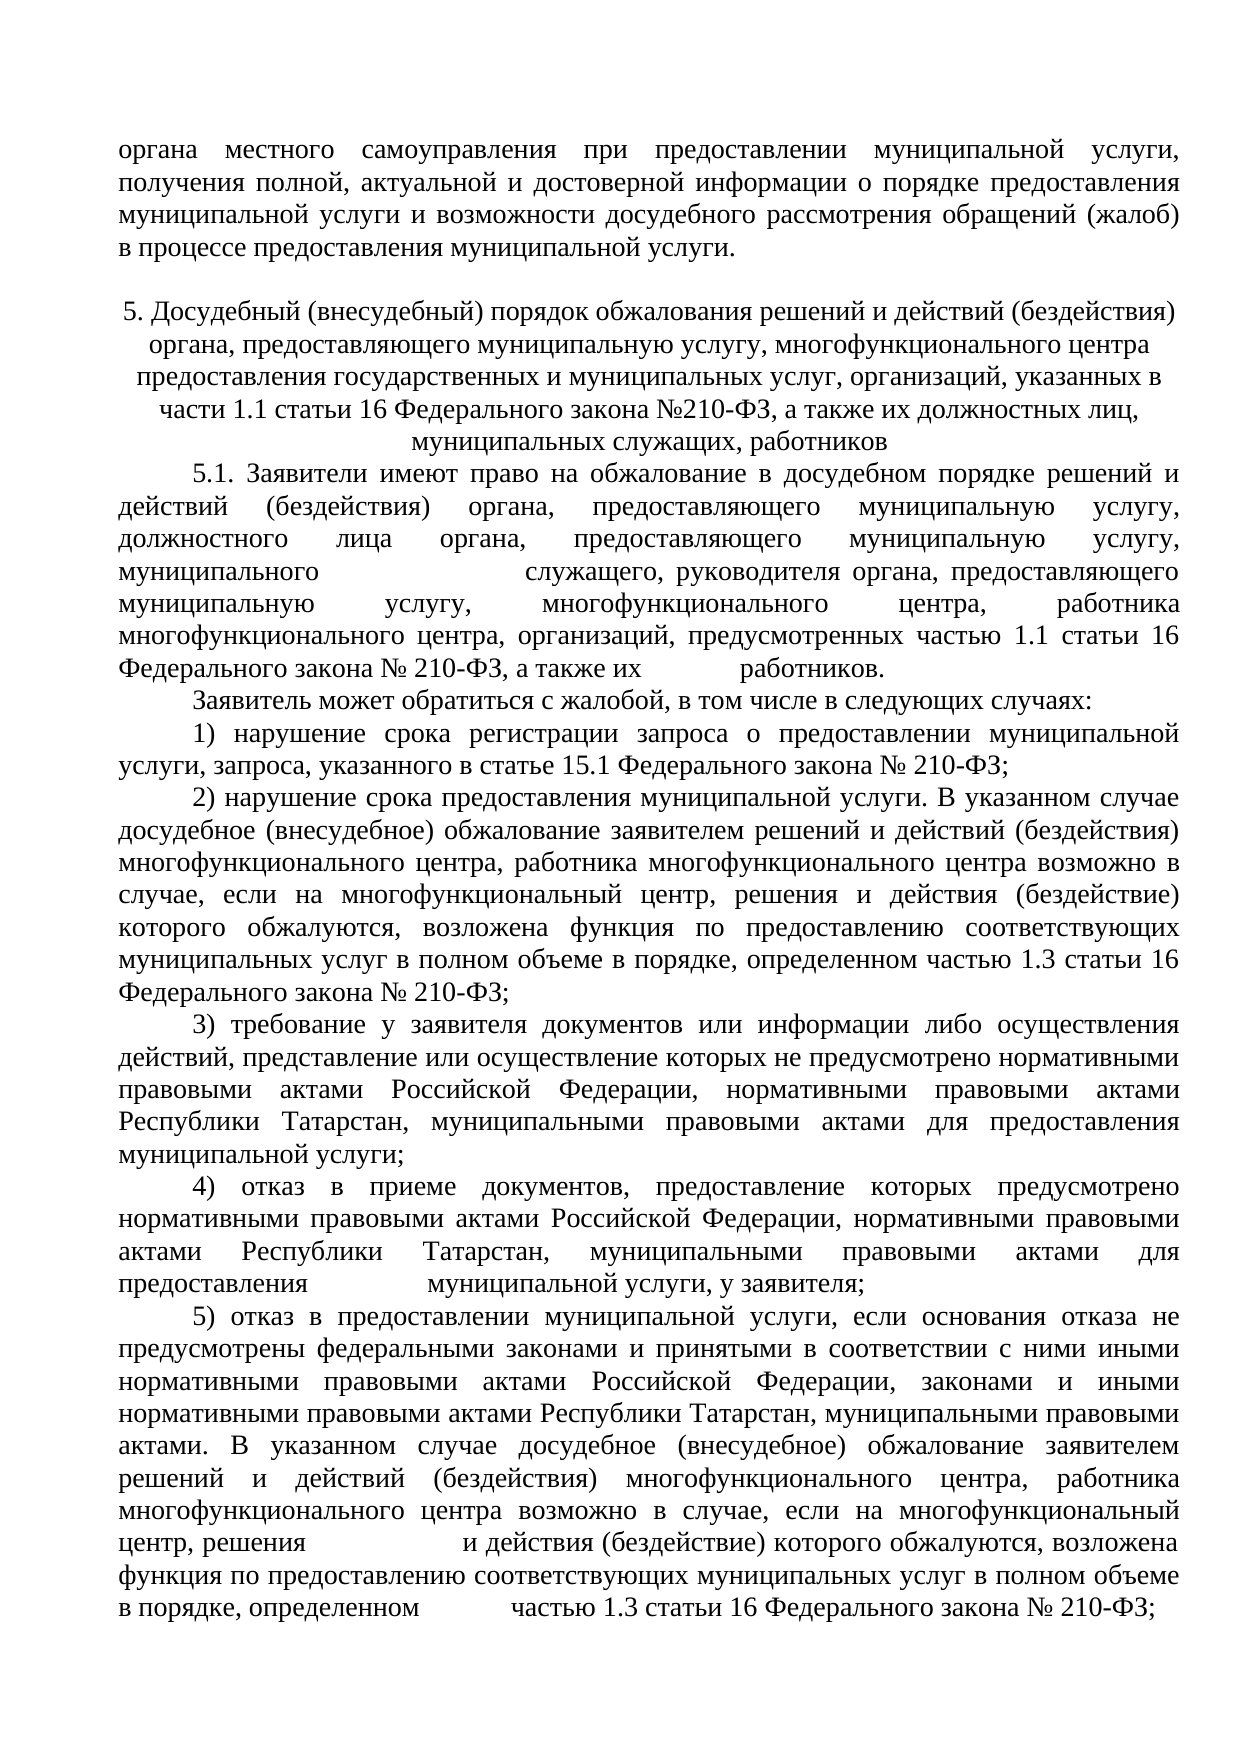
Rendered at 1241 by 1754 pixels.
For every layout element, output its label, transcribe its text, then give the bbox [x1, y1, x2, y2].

text 5. Досудебный (внесудебный) порядок обжалования решений и действий (бездействия) органа, предоставляющего муниципальную услугу, многофункционального центра предоставления государственных и муниципальных услуг, организаций, указанных в части 1.1 статьи 16 Федерального закона №210-ФЗ, а также их должностных лиц, [118, 294, 1181, 424]
text Заявитель может обратиться с жалобой, в том числе в следующих случаях: [118, 683, 1181, 716]
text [118, 132, 1181, 262]
text 4) отказ в приеме документов, предоставление которых предусмотрено нормативными правовыми актами Российской Федерации, нормативными правовыми актами Республики Татарстан, муниципальными правовыми актами для предоставления муниципальной услуги, у заявителя; [118, 1169, 1181, 1299]
text 5.1. Заявители имеют право на обжалование в досудебном порядке решений и действий (бездействия) органа, предоставляющего муниципальную услугу, должностного лица органа, предоставляющего муниципальную услугу, муниципального служащего, руководителя органа, предоставляющего муниципальную услугу, многофункционального центра, работника многофункционального центра, организаций, предусмотренных частью 1.1 статьи 16 Федерального закона № 210-ФЗ, а также их работников. [118, 456, 1181, 683]
text 5) отказ в предоставлении муниципальной услуги, если основания отказа не предусмотрены федеральными законами и принятыми в соответствии с ними иными нормативными правовыми актами Российской Федерации, законами и иными нормативными правовыми актами Республики Татарстан, муниципальными правовыми актами. В указанном случае досудебное (внесудебное) обжалование заявителем решений и действий (бездействия) многофункционального центра, работника многофункционального центра возможно в случае, если на многофункциональный центр, решения и действия (бездействие) которого обжалуются, возложена функция по предоставлению соответствующих муниципальных услуг в полном объеме в порядке, определенном частью 1.3 статьи 16 Федерального закона № 210-ФЗ; [118, 1299, 1181, 1623]
text 2) нарушение срока предоставления муниципальной услуги. В указанном случае досудебное (внесудебное) обжалование заявителем решений и действий (бездействия) многофункционального центра, работника многофункционального центра возможно в случае, если на многофункциональный центр, решения и действия (бездействие) которого обжалуются, возложена функция по предоставлению соответствующих муниципальных услуг в полном объеме в порядке, определенном частью 1.3 статьи 16 Федерального закона № 210-ФЗ; [118, 780, 1181, 1007]
text 3) требование у заявителя документов или информации либо осуществления действий, представление или осуществление которых не предусмотрено нормативными правовыми актами Российской Федерации, нормативными правовыми актами Республики Татарстан, муниципальными правовыми актами для предоставления муниципальной услуги; [118, 1007, 1181, 1169]
text 1) нарушение срока регистрации запроса о предоставлении муниципальной услуги, запроса, указанного в статье 15.1 Федерального закона № 210-ФЗ; [118, 716, 1181, 780]
text муниципальных служащих, работников [118, 424, 1181, 456]
